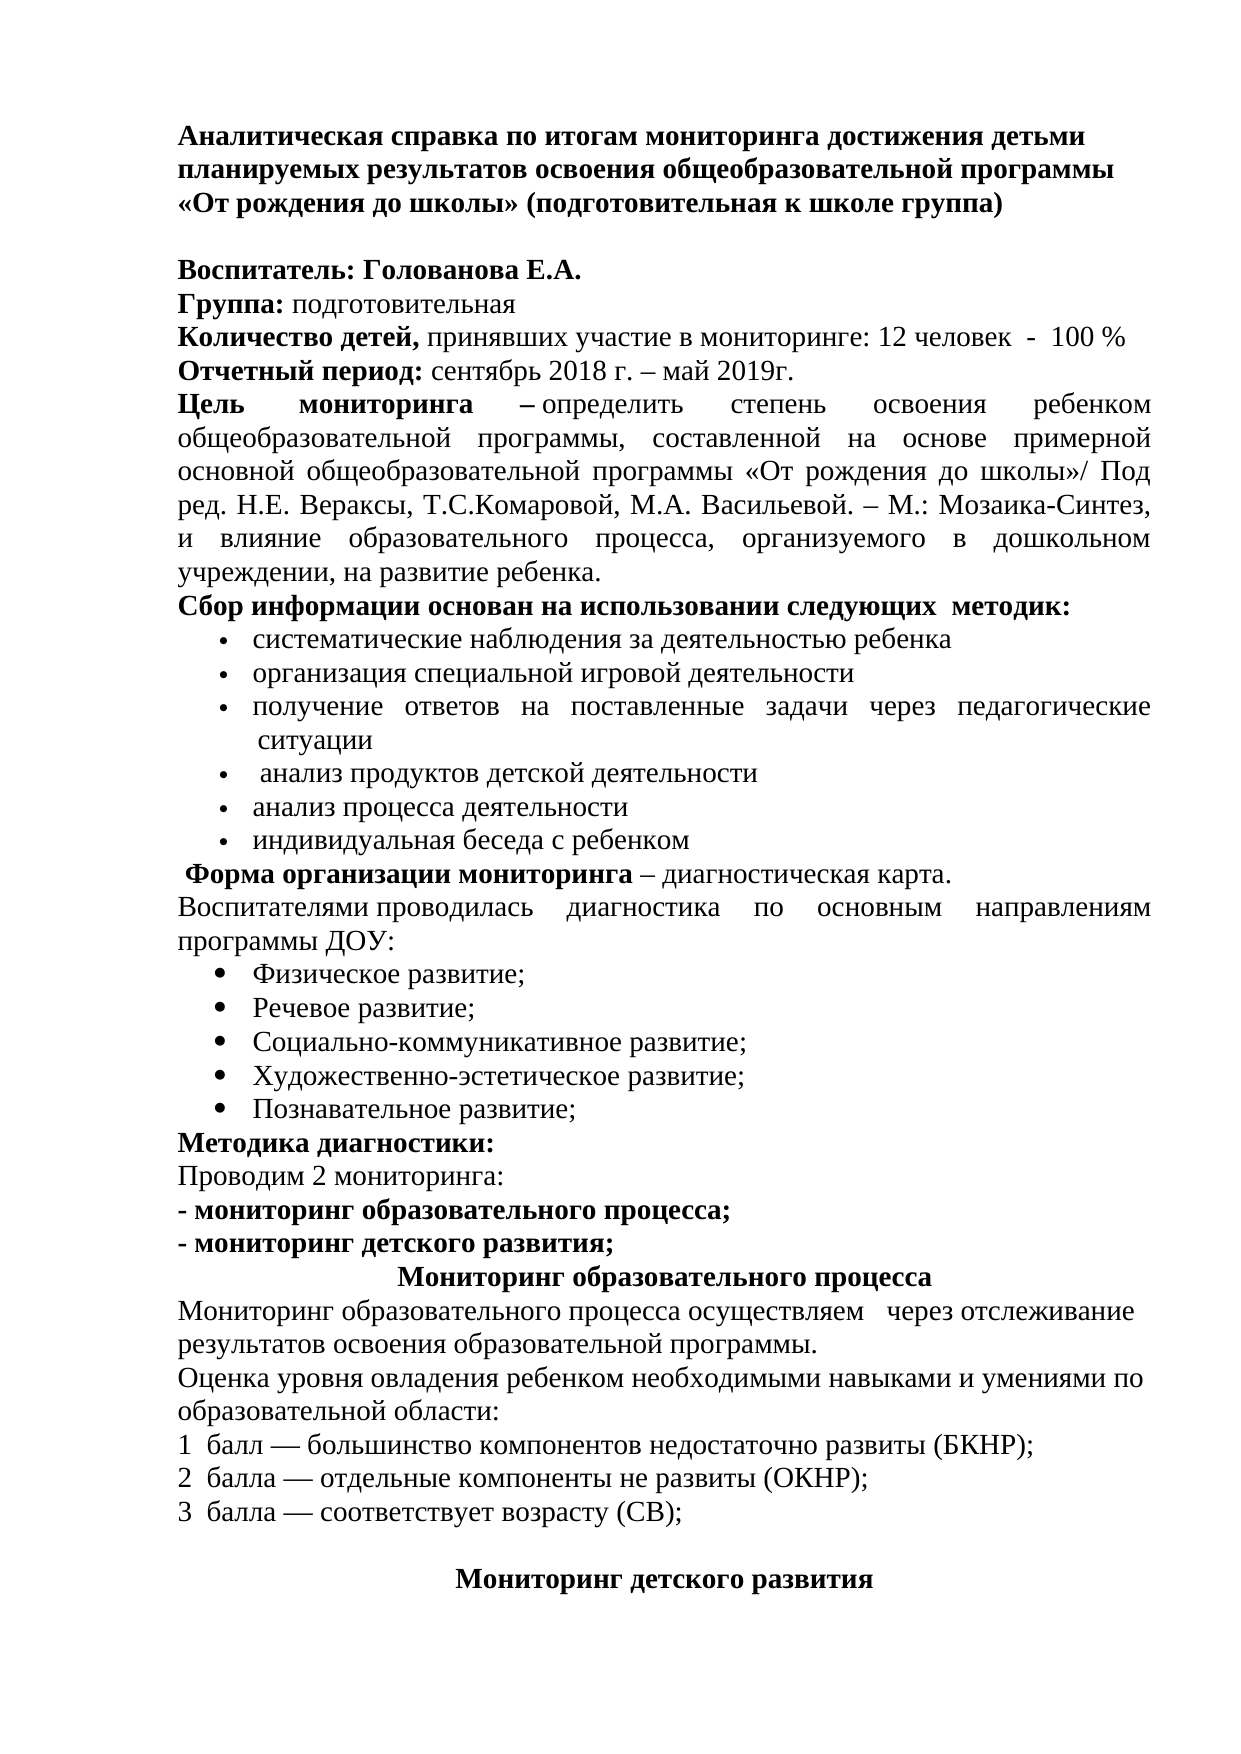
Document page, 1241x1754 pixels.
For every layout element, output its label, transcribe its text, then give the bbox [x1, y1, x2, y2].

text Аналитическая справка по итогам мониторинга достижения детьми планируемых результатов освоения общеобразовательной программы [177, 118, 1152, 185]
text Мониторинг детского развития [177, 1561, 1152, 1594]
text Воспитателями проводилась диагностика по основным направлениям программы ДОУ: [177, 889, 1152, 957]
list Художественно-эстетическое развитие; [215, 1058, 1152, 1091]
text Сбор информации основан на использовании следующих методик: [177, 588, 1152, 621]
text Оценка уровня овладения ребенком необходимыми навыками и умениями по образовательной области: [177, 1360, 1152, 1427]
text Мониторинг образовательного процесса осуществляем через отслеживание результатов освоения образовательной программы. [177, 1293, 1152, 1360]
text «От рождения до школы» (подготовительная к школе группа) [177, 185, 1152, 219]
text Мониторинг образовательного процесса [177, 1259, 1152, 1293]
text Цель мониторинга – определить степень освоения ребенком общеобразовательной программы, составленной на основе примерной основной общеобразовательной программы «От рождения до школы»/ Под ред. Н.Е. Вераксы, Т.С.Комаровой, М.А. Васильевой. – М.: Мозаика-Синтез, и влияние образовательного процесса, организуемого в дошкольном учреждении, на развитие ребенка. [177, 386, 1152, 588]
text 3 балла — соответствует возрасту (СВ); [177, 1494, 1152, 1527]
list анализ процесса деятельности [220, 789, 1152, 822]
text 1 балл — большинство компонентов недостаточно развиты (БКНР); [177, 1427, 1152, 1460]
text Воспитатель: Голованова Е.А. [177, 252, 1152, 286]
text Количество детей, принявших участие в мониторинге: 12 человек - 100 % [177, 319, 1152, 353]
list Познавательное развитие; [215, 1091, 1152, 1125]
list организация специальной игровой деятельности [220, 655, 1152, 688]
text 2 балла — отдельные компоненты не развиты (ОКНР); [177, 1460, 1152, 1494]
text - мониторинг детского развития; [177, 1226, 1152, 1259]
list получение ответов на поставленные задачи через педагогические ситуации [220, 688, 1152, 755]
text Методика диагностики: [177, 1125, 1152, 1158]
text Группа: подготовительная [177, 286, 1152, 319]
list Физическое развитие; [215, 957, 1152, 990]
list Речевое развитие; [215, 990, 1152, 1024]
list Социально-коммуникативное развитие; [215, 1024, 1152, 1058]
list анализ продуктов детской деятельности [220, 755, 1152, 789]
list систематические наблюдения за деятельностью ребенка [220, 621, 1152, 655]
text Форма организации мониторинга – диагностическая карта. [177, 856, 1152, 889]
list индивидуальная беседа с ребенком [220, 822, 1152, 856]
text - мониторинг образовательного процесса; [177, 1192, 1152, 1226]
text Отчетный период: сентябрь 2018 г. – май 2019г. [177, 353, 1152, 386]
text Проводим 2 мониторинга: [177, 1158, 1152, 1192]
